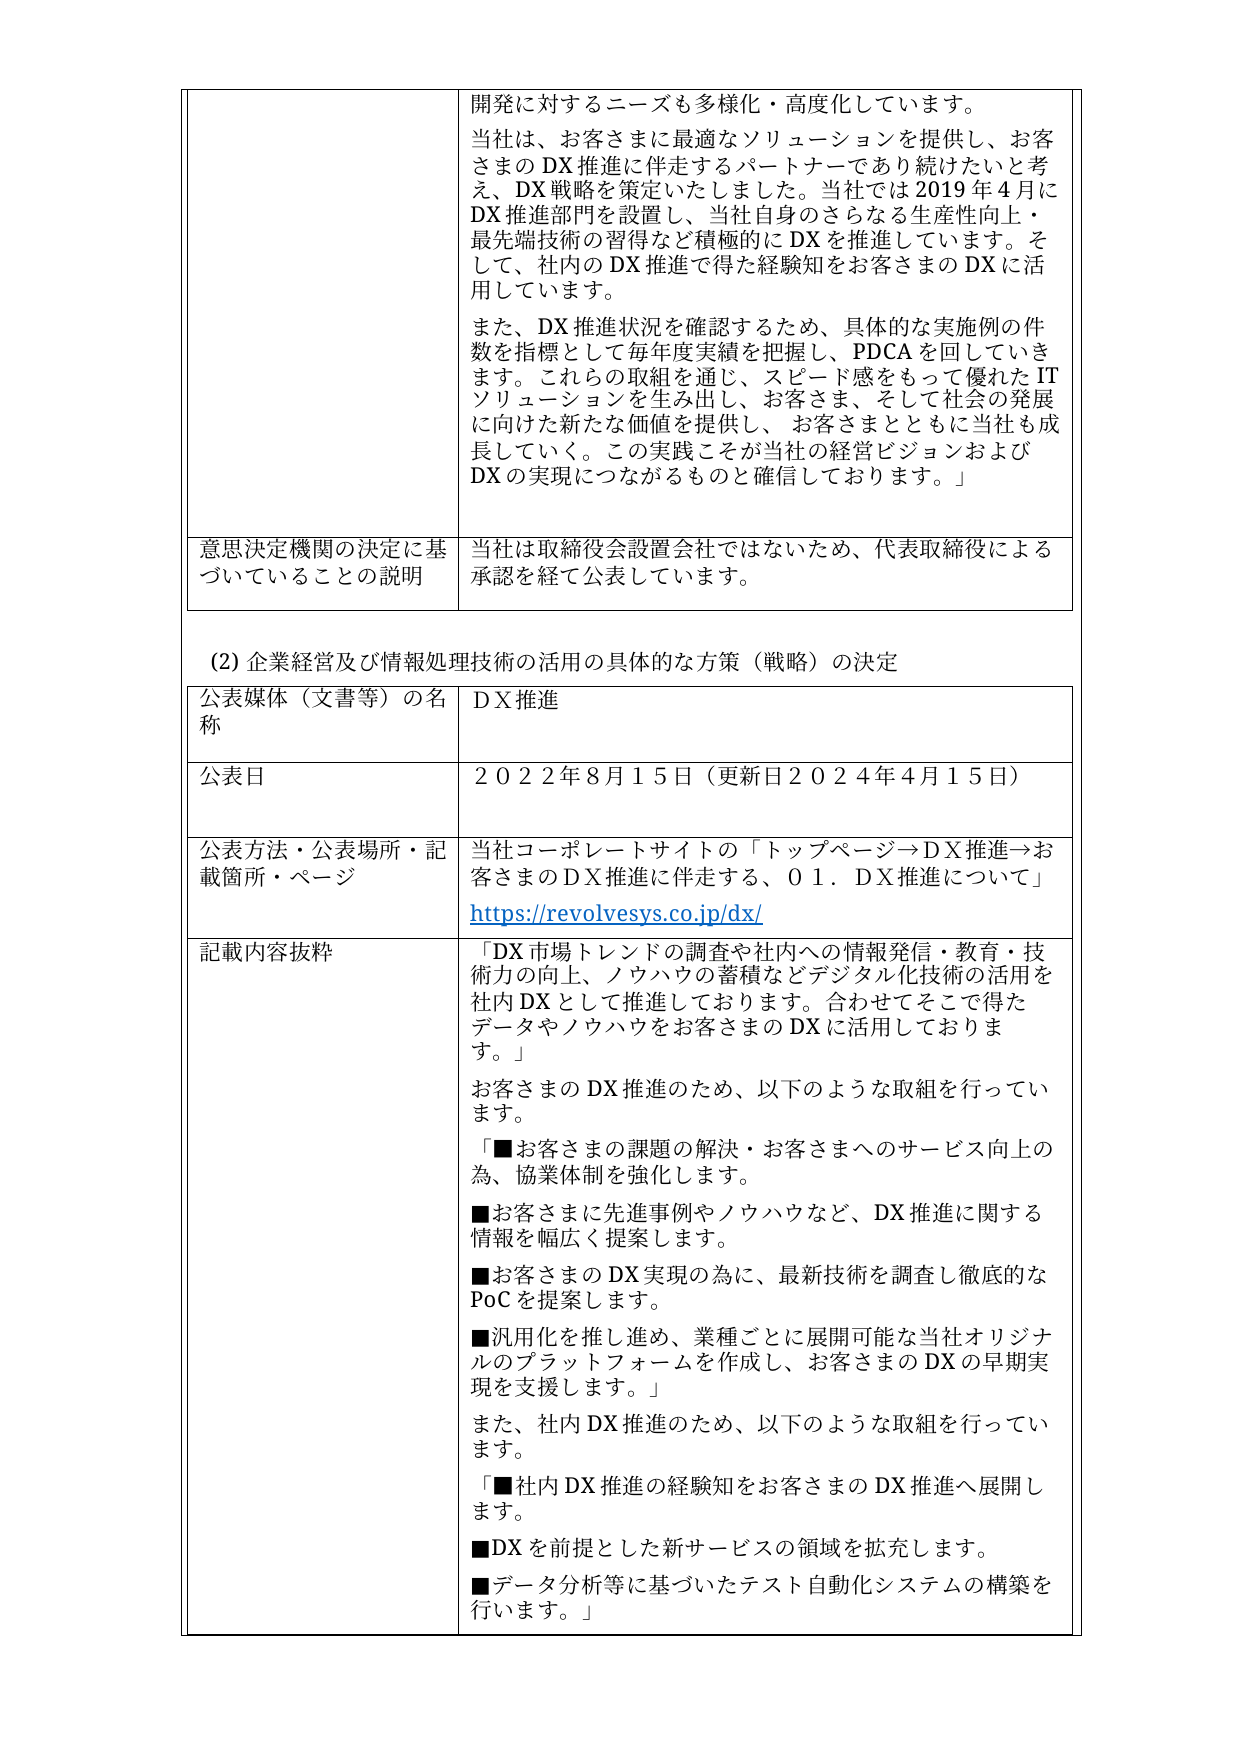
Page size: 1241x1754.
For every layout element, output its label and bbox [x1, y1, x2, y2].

table_cell [182, 90, 1081, 1635]
